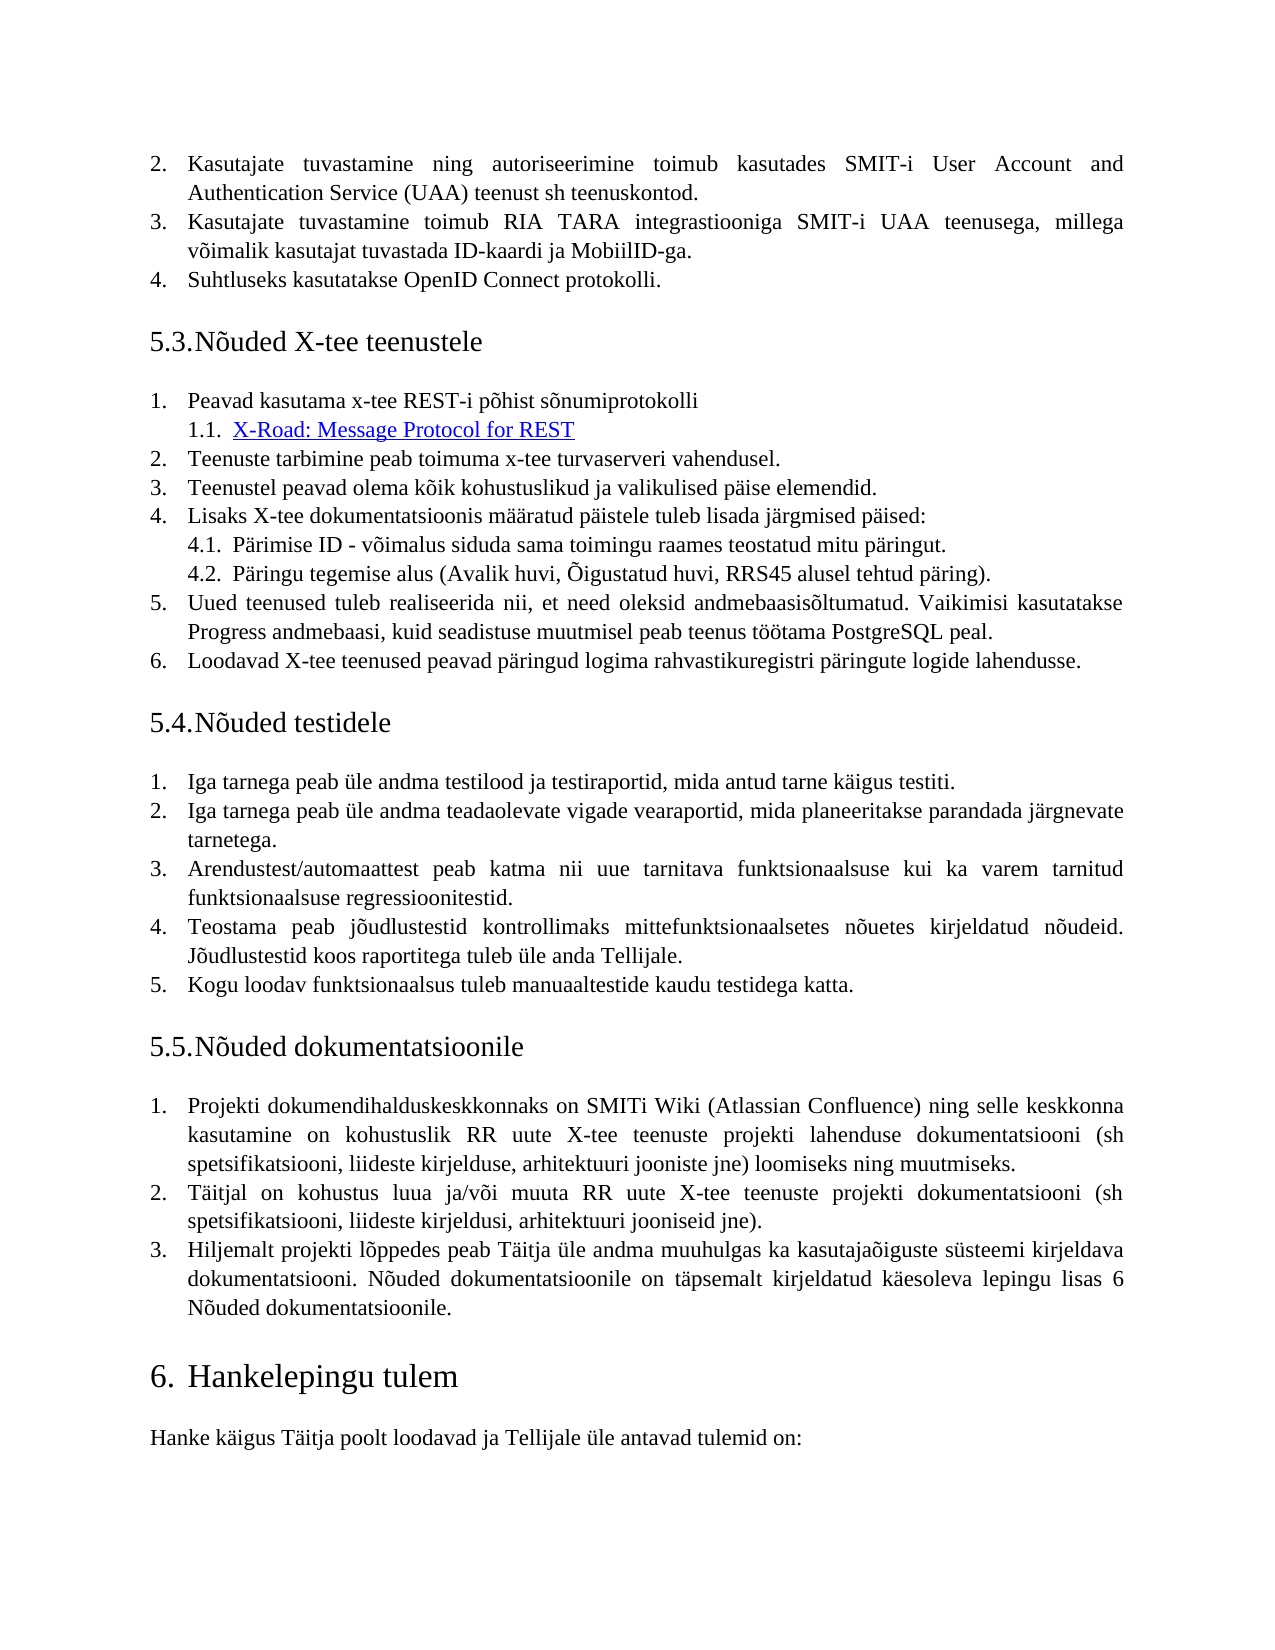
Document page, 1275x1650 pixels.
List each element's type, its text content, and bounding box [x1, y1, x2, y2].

list Lisaks X-tee dokumentatsioonis määratud päistele tuleb lisada järgmised päised: [150, 502, 1125, 529]
list Projekti dokumendihalduskeskkonnaks on SMITi Wiki (Atlassian Confluence) ning selle keskkonna kasutamine on kohustuslik RR uute X-tee teenuste projekti lahenduse dokumentatsiooni (sh spetsifikatsiooni, liideste kirjelduse, arhitektuuri jooniste jne) loomiseks ning muutmiseks. [150, 1092, 1125, 1176]
list X-Road: Message Protocol for REST [187, 416, 1125, 442]
list Kogu loodav funktsionaalsus tuleb manuaaltestide kaudu testidega katta. [150, 971, 1125, 997]
subtitle Nõuded X-tee teenustele [149, 324, 1125, 357]
list Kasutajate tuvastamine toimub RIA TARA integrastiooniga SMIT-i UAA teenusega, millega võimalik kasutajat tuvastada ID-kaardi ja MobiilID-ga. [150, 208, 1125, 263]
list Uued teenused tuleb realiseerida nii, et need oleksid andmebaasisõltumatud. Vaikimisi kasutatakse Progress andmebaasi, kuid seadistuse muutmisel peab teenus töötama PostgreSQL peal. [150, 589, 1125, 645]
list Pärimise ID - võimalus siduda sama toimingu raames teostatud mitu päringut. [187, 531, 1125, 558]
list Arendustest/automaattest peab katma nii uue tarnitava funktsionaalsuse kui ka varem tarnitud funktsionaalsuse regressioonitestid. [150, 855, 1125, 910]
list Kasutajate tuvastamine ning autoriseerimine toimub kasutades SMIT-i User Account and Authentication Service (UAA) teenust sh teenuskontod. [150, 150, 1125, 205]
list Peavad kasutama x-tee REST-i põhist sõnumiprotokolli [150, 387, 1125, 413]
list Hiljemalt projekti lõppedes peab Täitja üle andma muuhulgas ka kasutajaõiguste süsteemi kirjeldava dokumentatsiooni. Nõuded dokumentatsioonile on täpsemalt kirjeldatud käesoleva lepingu lisas 6 Nõuded dokumentatsioonile. [150, 1236, 1125, 1321]
list Päringu tegemise alus (Avalik huvi, Õigustatud huvi, RRS45 alusel tehtud päring). [187, 560, 1125, 587]
list Loodavad X-tee teenused peavad päringud logima rahvastikuregistri päringute logide lahendusse. [150, 647, 1125, 674]
list Iga tarnega peab üle andma teadaolevate vigade vearaportid, mida planeeritakse parandada järgnevate tarnetega. [150, 797, 1125, 852]
list Iga tarnega peab üle andma testilood ja testiraportid, mida antud tarne käigus testiti. [150, 768, 1125, 794]
subtitle Hankelepingu tulem [150, 1357, 1125, 1395]
text Hanke käigus Täitja poolt loodavad ja Tellijale üle antavad tulemid on: [150, 1424, 1125, 1451]
list Teostama peab jõudlustestid kontrollimaks mittefunktsionaalsetes nõuetes kirjeldatud nõudeid. Jõudlustestid koos raportitega tuleb üle anda Tellijale. [150, 913, 1125, 968]
list Teenustel peavad olema kõik kohustuslikud ja valikulised päise elemendid. [150, 473, 1125, 500]
list Täitjal on kohustus luua ja/või muuta RR uute X-tee teenuste projekti dokumentatsiooni (sh spetsifikatsiooni, liideste kirjeldusi, arhitektuuri jooniseid jne). [150, 1178, 1125, 1234]
list Suhtluseks kasutatakse OpenID Connect protokolli. [150, 266, 1125, 292]
list Teenuste tarbimine peab toimuma x-tee turvaserveri vahendusel. [150, 444, 1125, 471]
subtitle Nõuded testidele [149, 705, 1125, 739]
subtitle Nõuded dokumentatsioonile [149, 1029, 1125, 1062]
